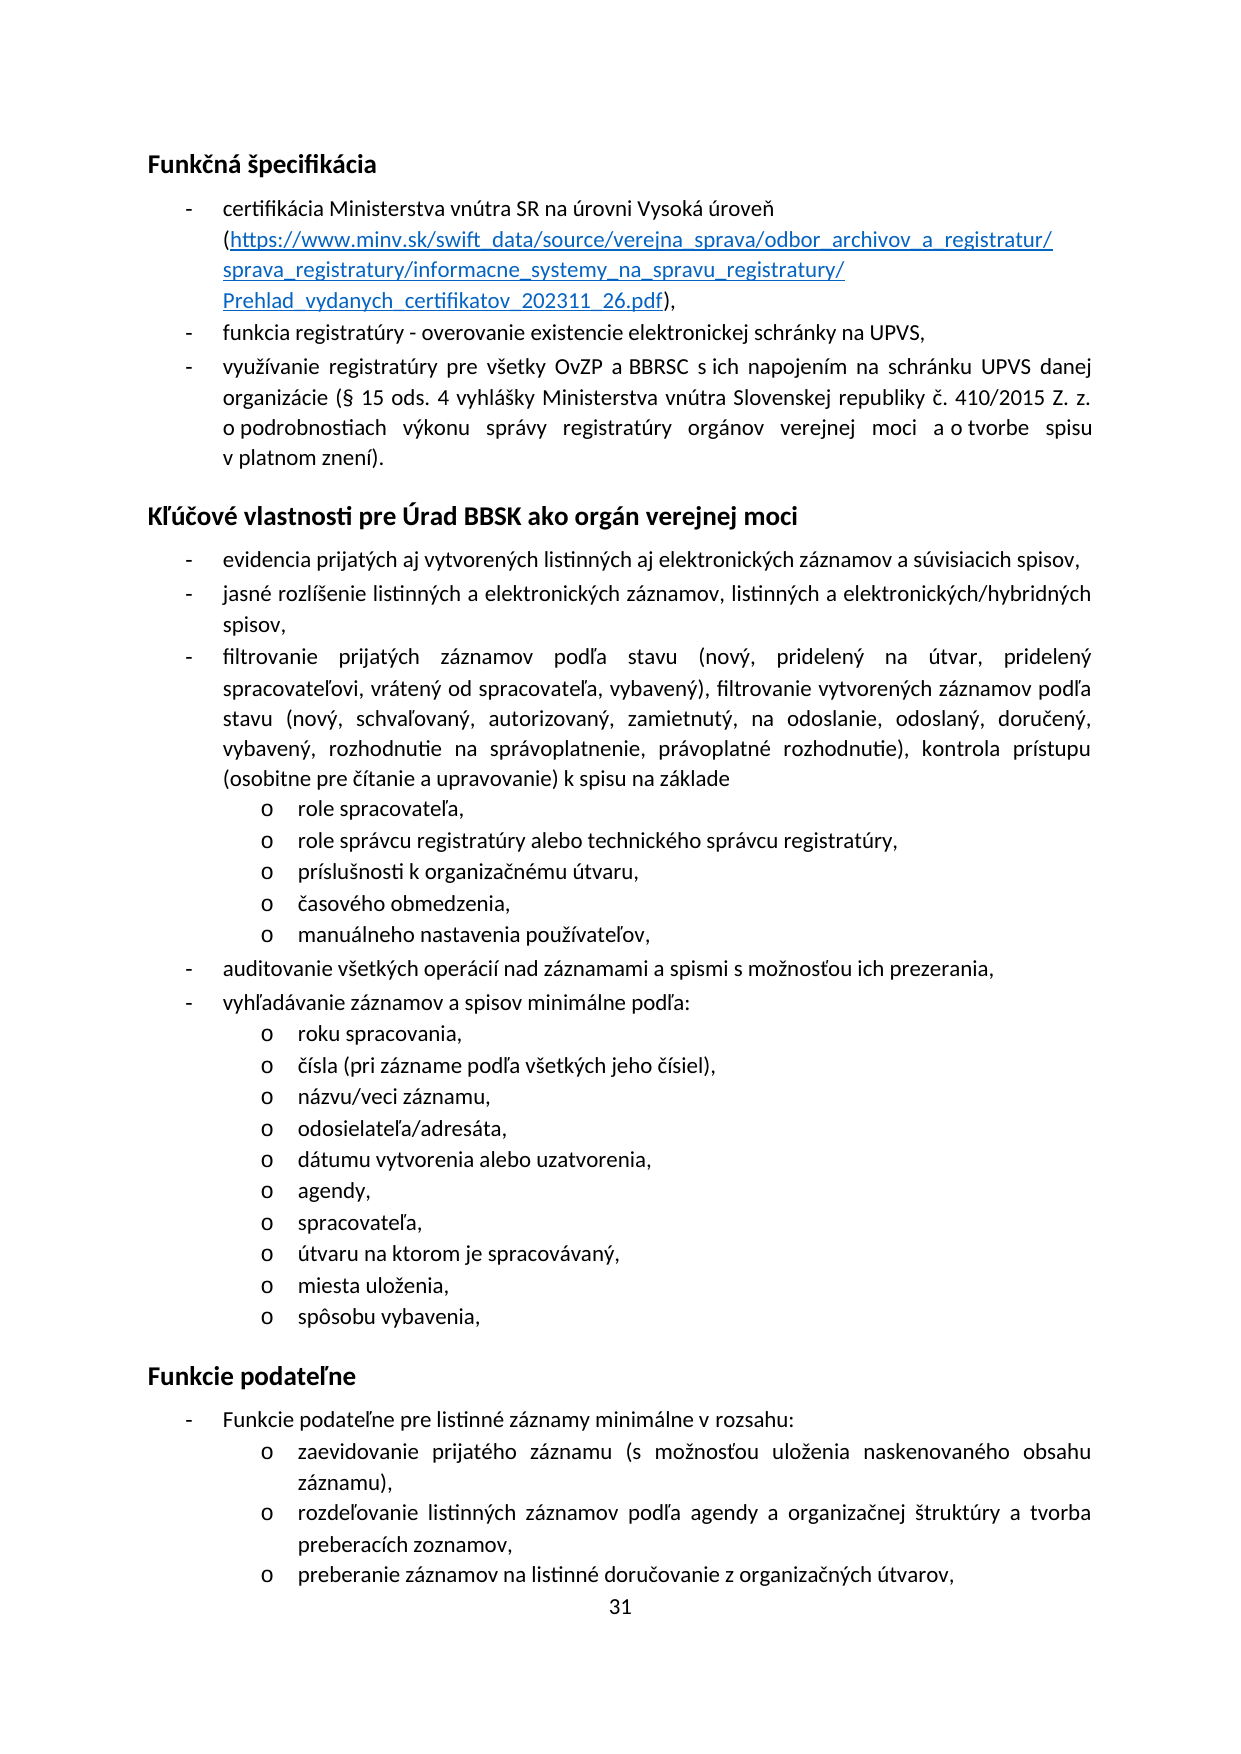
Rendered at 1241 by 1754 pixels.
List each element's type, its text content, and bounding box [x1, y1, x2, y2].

subtitle Funkcie podateľne [148, 1359, 1092, 1392]
list vyhľadávanie záznamov a spisov minimálne podľa: [185, 986, 1092, 1017]
list jasné rozlíšenie listinných a elektronických záznamov, listinných a elektronických/hybridných spisov, [185, 577, 1092, 638]
list funkcia registratúry - overovanie existencie elektronickej schránky na UPVS, [185, 316, 1092, 347]
list rozdeľovanie listinných záznamov podľa agendy a organizačnej štruktúry a tvorba preberacích zoznamov, [260, 1498, 1092, 1558]
list spôsobu vybavenia, [260, 1302, 1092, 1332]
list agendy, [260, 1177, 1092, 1206]
list dátumu vytvorenia alebo uzatvorenia, [260, 1145, 1092, 1174]
subtitle Funkčná špecifikácia [148, 148, 1092, 181]
list využívanie registratúry pre všetky OvZP a BBRSC s ich napojením na schránku UPVS danej organizácie (§ 15 ods. 4 vyhlášky Ministerstva vnútra Slovenskej republiky č. 410/2015 Z. z. o podrobnostiach výkonu správy registratúry orgánov verejnej moci a o tvorbe spisu v platnom znení). [185, 350, 1092, 472]
list miesta uloženia, [260, 1271, 1092, 1300]
list spracovateľa, [260, 1208, 1092, 1237]
list zaevidovanie prijatého záznamu (s možnosťou uloženia naskenovaného obsahu záznamu), [260, 1437, 1092, 1496]
list evidencia prijatých aj vytvorených listinných aj elektronických záznamov a súvisiacich spisov, [185, 543, 1092, 574]
list odosielateľa/adresáta, [260, 1114, 1092, 1143]
list čísla (pri zázname podľa všetkých jeho čísiel), [260, 1051, 1092, 1080]
list príslušnosti k organizačnému útvaru, [260, 857, 1092, 887]
list role správcu registratúry alebo technického správcu registratúry, [260, 826, 1092, 855]
list útvaru na ktorom je spracovávaný, [260, 1239, 1092, 1269]
list názvu/veci záznamu, [260, 1082, 1092, 1111]
list filtrovanie prijatých záznamov podľa stavu (nový, pridelený na útvar, pridelený spracovateľovi, vrátený od spracovateľa, vybavený), filtrovanie vytvorených záznamov podľa stavu (nový, schvaľovaný, autorizovaný, zamietnutý, na odoslanie, odoslaný, doručený, vybavený, rozhodnutie na správoplatnenie, právoplatné rozhodnutie), kontrola prístupu (osobitne pre čítanie a upravovanie) k spisu na základe [185, 640, 1092, 792]
list preberanie záznamov na listinné doručovanie z organizačných útvarov, [260, 1560, 1092, 1589]
list manuálneho nastavenia používateľov, [260, 920, 1092, 949]
list auditovanie všetkých operácií nad záznamami a spismi s možnosťou ich prezerania, [185, 952, 1092, 983]
list Funkcie podateľne pre listinné záznamy minimálne v rozsahu: [185, 1403, 1092, 1434]
list role spracovateľa, [260, 794, 1092, 824]
list certifikácia Ministerstva vnútra SR na úrovni Vysoká úroveň (https://www.minv.sk/swift_data/source/verejna_sprava/odbor_archivov_a_registratur/sprava_registratury/informacne_systemy_na_spravu_registratury/Prehlad_vydanych_certifikatov_202311_26.pdf), [185, 192, 1092, 314]
list roku spracovania, [260, 1019, 1092, 1048]
subtitle Kľúčové vlastnosti pre Úrad BBSK ako orgán verejnej moci [148, 499, 1092, 532]
list časového obmedzenia, [260, 889, 1092, 918]
